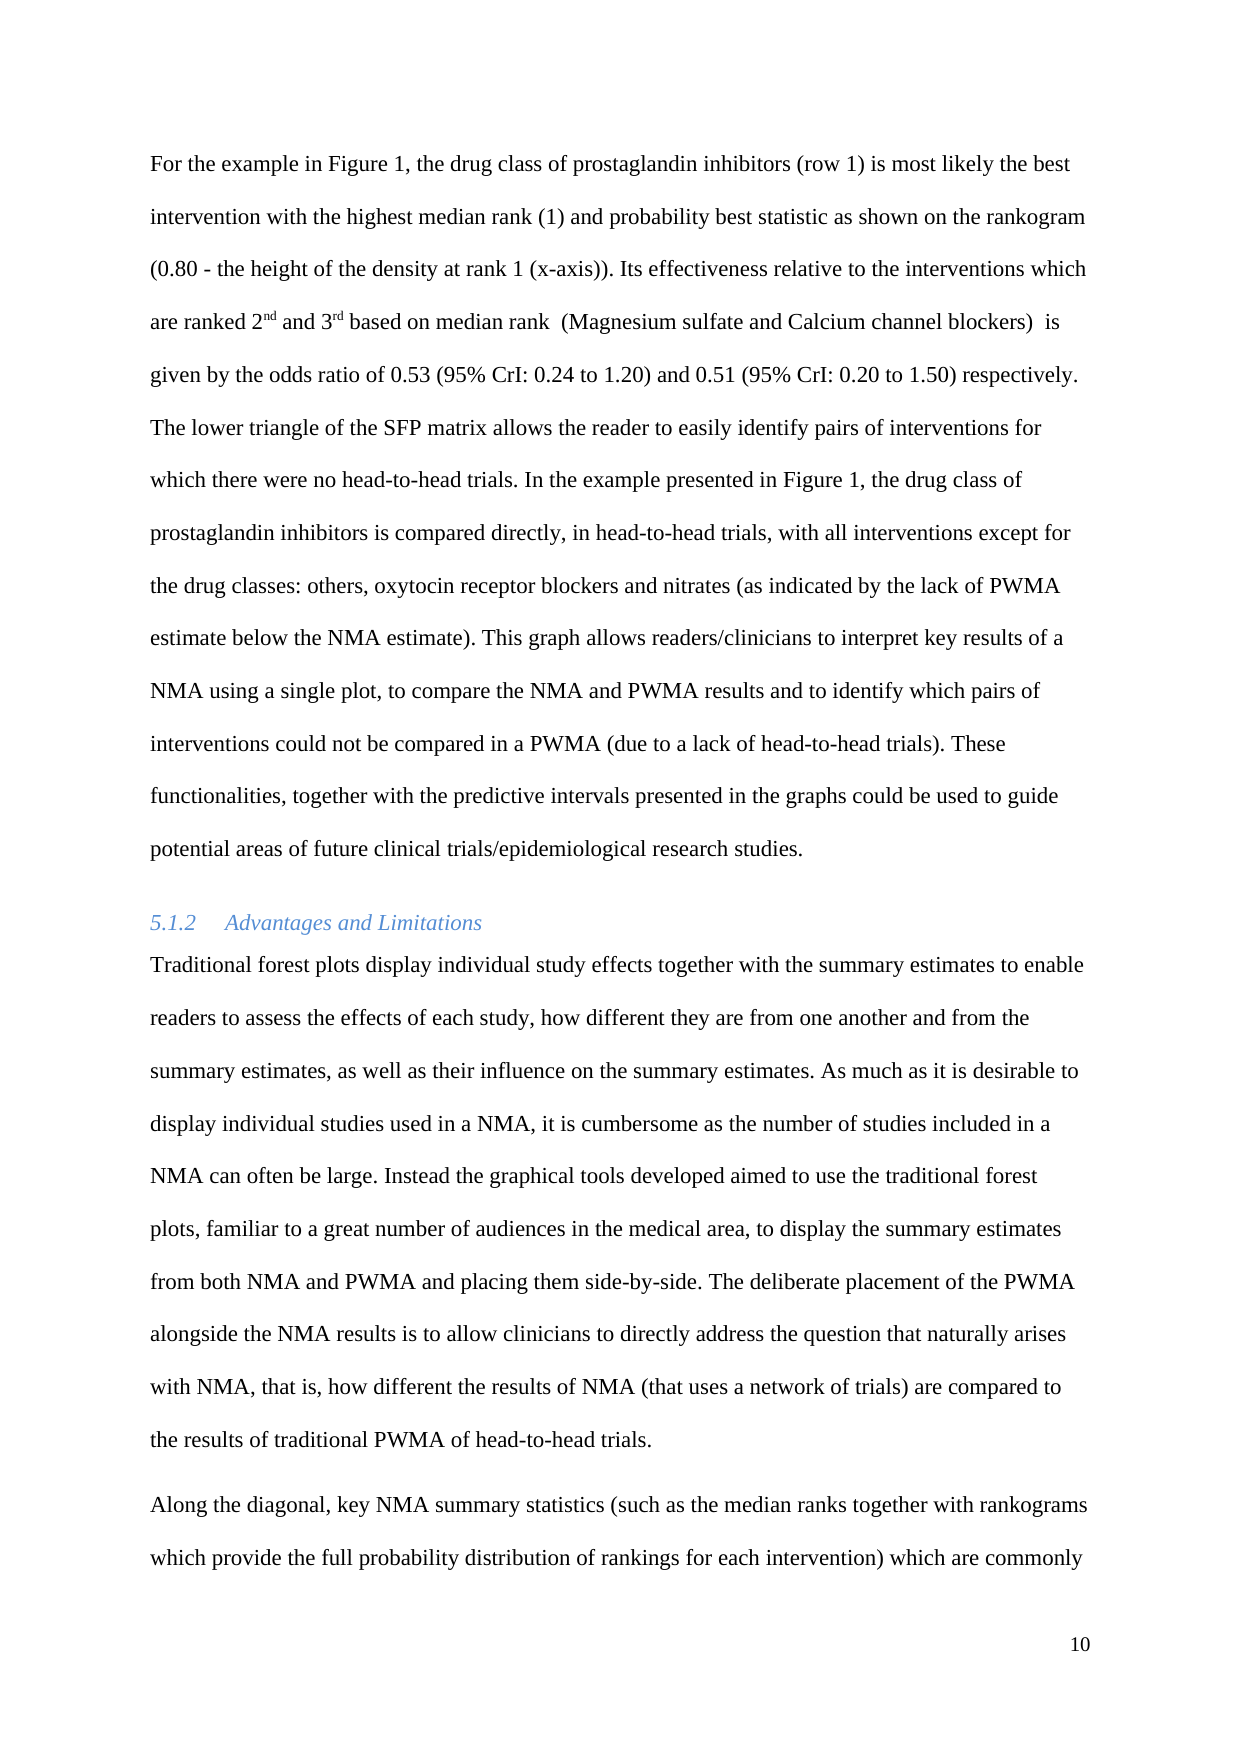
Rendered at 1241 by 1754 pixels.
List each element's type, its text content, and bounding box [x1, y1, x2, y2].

subtitle Advantages and Limitations [150, 909, 1090, 935]
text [150, 1491, 1090, 1570]
text Traditional forest plots display individual study effects together with the summary estimates to enable readers to assess the effects of each study, how different they are from one another and from the summary estimates, as well as their influence on the summary estimates. As much as it is desirable to display individual studies used in a NMA, it is cumbersome as the number of studies included in a NMA can often be large. Instead the graphical tools developed aimed to use the traditional forest plots, familiar to a great number of audiences in the medical area, to display the summary estimates from both NMA and PWMA and placing them side-by-side. The deliberate placement of the PWMA alongside the NMA results is to allow clinicians to directly address the question that naturally arises with NMA, that is, how different the results of NMA (that uses a network of trials) are compared to the results of traditional PWMA of head-to-head trials. [150, 951, 1090, 1452]
text For the example in Figure 1, the drug class of prostaglandin inhibitors (row 1) is most likely the best intervention with the highest median rank (1) and probability best statistic as shown on the rankogram (0.80 - the height of the density at rank 1 (x-axis)). Its effectiveness relative to the interventions which are ranked 2nd and 3rd based on median rank (Magnesium sulfate and Calcium channel blockers) is given by the odds ratio of 0.53 (95% CrI: 0.24 to 1.20) and 0.51 (95% CrI: 0.20 to 1.50) respectively. The lower triangle of the SFP matrix allows the reader to easily identify pairs of interventions for which there were no head-to-head trials. In the example presented in Figure 1, the drug class of prostaglandin inhibitors is compared directly, in head-to-head trials, with all interventions except for the drug classes: others, oxytocin receptor blockers and nitrates (as indicated by the lack of PWMA estimate below the NMA estimate). This graph allows readers/clinicians to interpret key results of a NMA using a single plot, to compare the NMA and PWMA results and to identify which pairs of interventions could not be compared in a PWMA (due to a lack of head-to-head trials). These functionalities, together with the predictive intervals presented in the graphs could be used to guide potential areas of future clinical trials/epidemiological research studies. [150, 150, 1090, 862]
